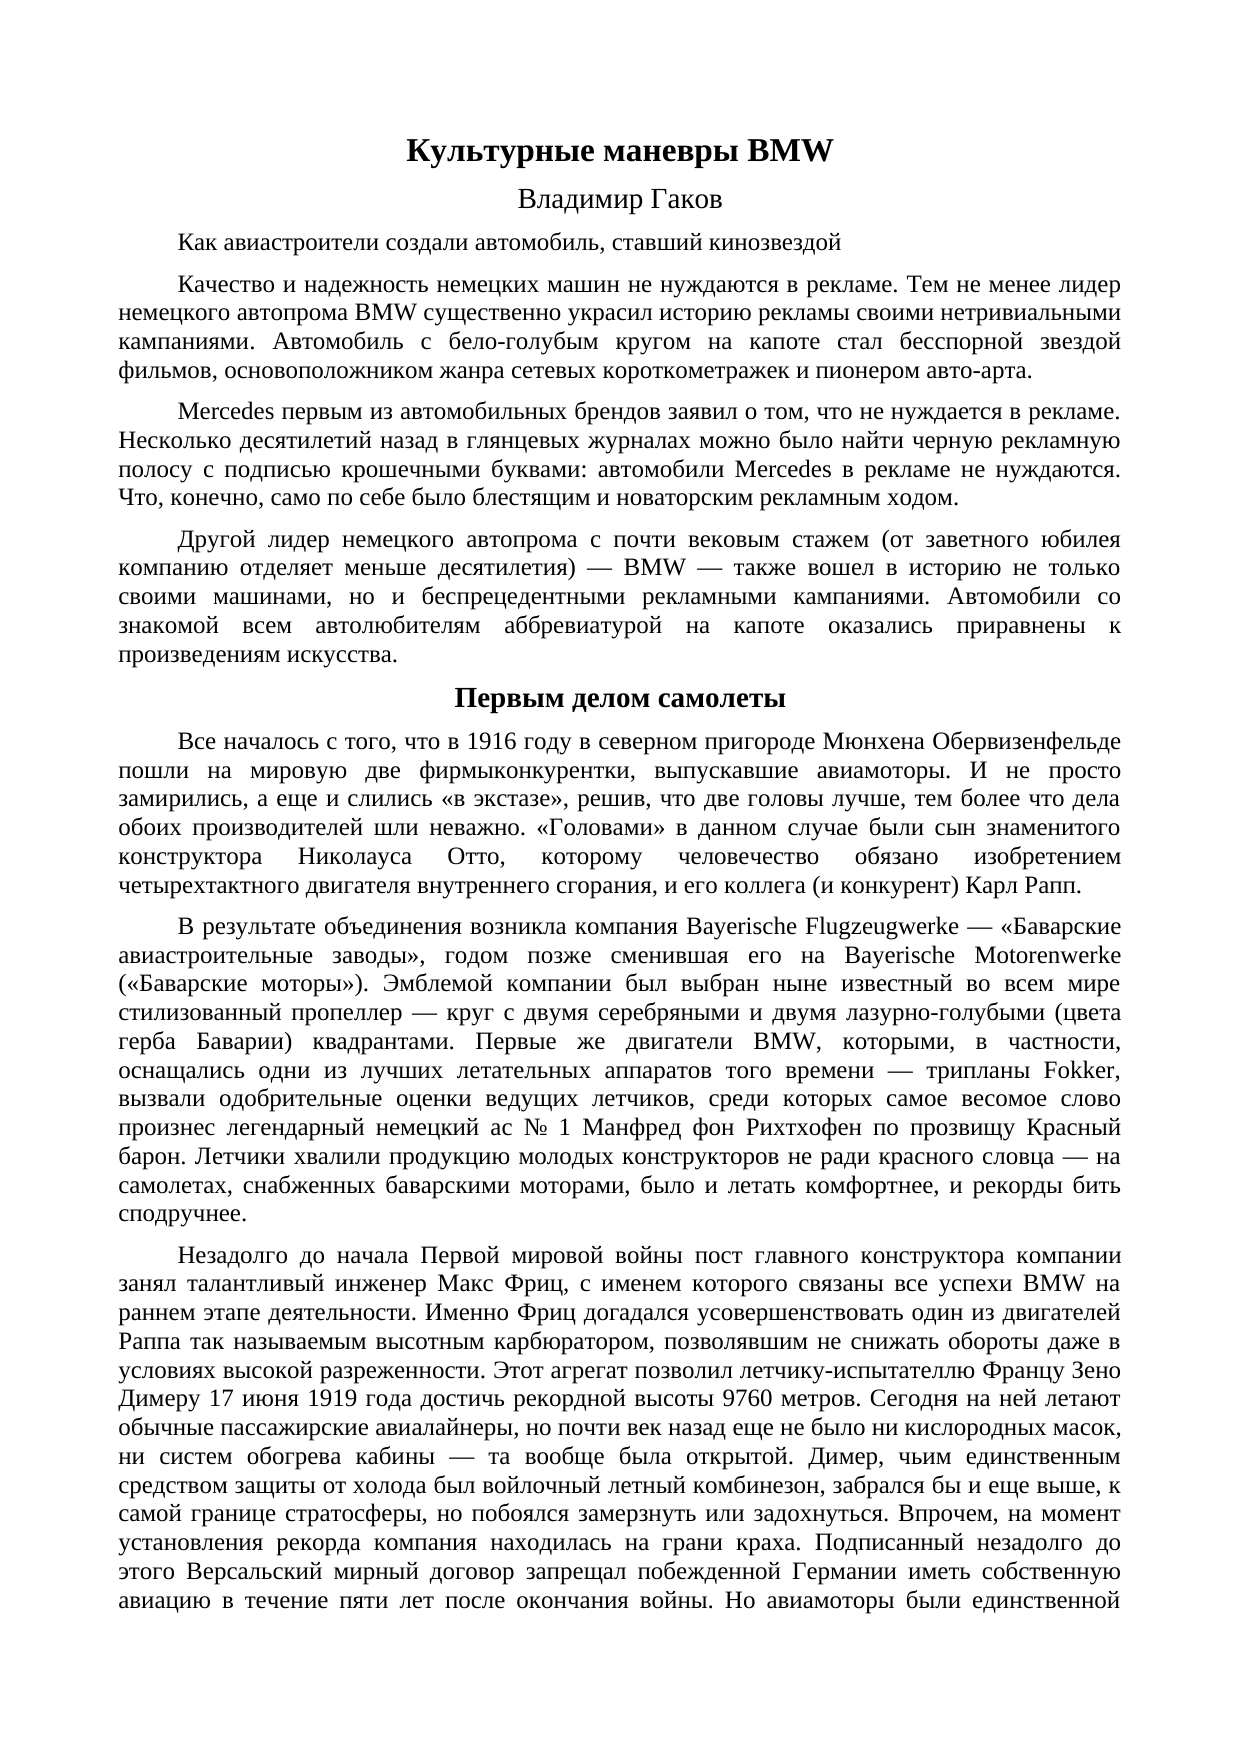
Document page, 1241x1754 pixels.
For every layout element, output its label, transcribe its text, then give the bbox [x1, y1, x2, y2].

text Качество и надежность немецких машин не нуждаются в рекламе. Тем не менее лидер немецкого автопрома BMW существенно украсил историю рекламы своими нетривиальными кампаниями. Автомобиль с бело-голубым кругом на капоте стал бесспорной звездой фильмов, основоположником жанра сетевых короткометражек и пионером авто-арта. [118, 269, 1122, 384]
text Mercedes первым из автомобильных брендов заявил о том, что не нуждается в рекламе. Несколько десятилетий назад в глянцевых журналах можно было найти черную рекламную полосу с подписью крошечными буквами: автомобили Mercedes в рекламе не нуждаются. Что, конечно, само по себе было блестящим и новаторским рекламным ходом. [118, 396, 1122, 511]
text Другой лидер немецкого автопрома с почти вековым стажем (от заветного юбилея компанию отделяет меньше десятилетия) — BMW — также вошел в историю не только своими машинами, но и беспрецедентными рекламными кампаниями. Автомобили со знакомой всем автолюбителям аббревиатурой на капоте оказались приравнены к произведениям искусства. [118, 524, 1122, 667]
text Культурные маневры BMW [118, 131, 1122, 169]
text Первым делом самолеты [118, 680, 1122, 713]
text Владимир Гаков [118, 181, 1122, 215]
text Все началось с того, что в 1916 году в северном пригороде Мюнхена Обервизенфельде пошли на мировую две фирмыконкурентки, выпускавшие авиамоторы. И не просто замирились, а еще и слились «в экстазе», решив, что две головы лучше, тем более что дела обоих производителей шли неважно. «Головами» в данном случае были сын знаменитого конструктора Николауса Отто, которому человечество обязано изобретением четырехтактного двигателя внутреннего сгорания, и его коллега (и конкурент) Карл Рапп. [118, 726, 1122, 898]
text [118, 1240, 1122, 1613]
text Как авиастроители создали автомобиль, ставший кинозвездой [118, 227, 1122, 256]
text В результате объединения возникла компания Bayerische Flugzeugwerke — «Баварские авиастроительные заводы», годом позже сменившая его на Bayerische Motorenwerke («Баварские моторы»). Эмблемой компании был выбран ныне известный во всем мире стилизованный пропеллер — круг с двумя серебряными и двумя лазурно-голубыми (цвета герба Баварии) квадрантами. Первые же двигатели BMW, которыми, в частности, оснащались одни из лучших летательных аппаратов того времени — трипланы Fokker, вызвали одобрительные оценки ведущих летчиков, среди которых самое весомое слово произнес легендарный немецкий ас № 1 Манфред фон Рихтхофен по прозвищу Красный барон. Летчики хвалили продукцию молодых конструкторов не ради красного словца — на самолетах, снабженных баварскими моторами, было и летать комфортнее, и рекорды бить сподручнее. [118, 911, 1122, 1227]
